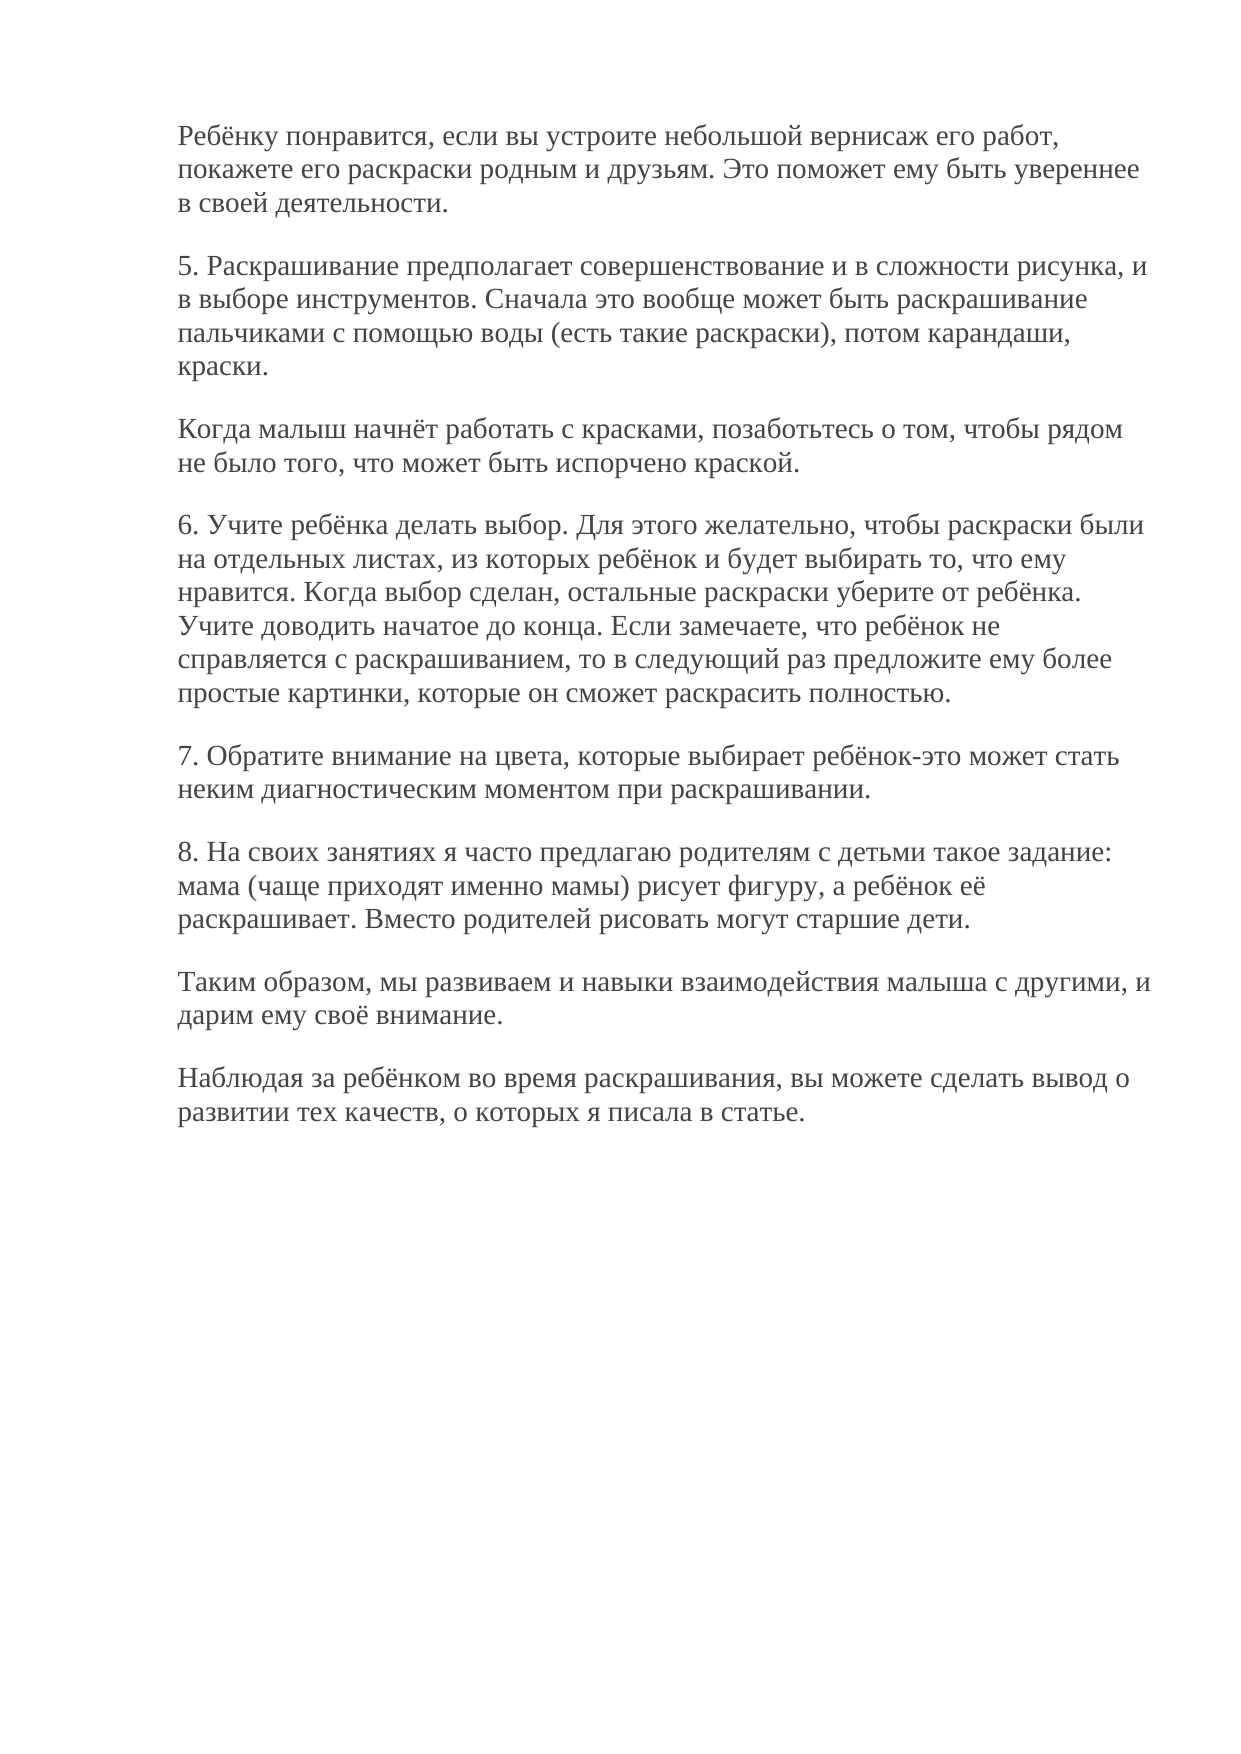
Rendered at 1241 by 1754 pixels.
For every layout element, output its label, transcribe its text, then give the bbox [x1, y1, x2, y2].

text 5. Раскрашивание предполагает совершенствование и в сложности рисунка, и в выборе инструментов. Сначала это вообще может быть раскрашивание пальчиками с помощью воды (есть такие раскраски), потом карандаши, краски. [177, 248, 1152, 382]
text 6. Учите ребёнка делать выбор. Для этого желательно, чтобы раскраски были на отдельных листах, из которых ребёнок и будет выбирать то, что ему нравится. Когда выбор сделан, остальные раскраски уберите от ребёнка. Учите доводить начатое до конца. Если замечаете, что ребёнок не справляется с раскрашиванием, то в следующий раз предложите ему более простые картинки, которые он сможет раскрасить полностью. [177, 507, 1152, 709]
text 8. На своих занятиях я часто предлагаю родителям с детьми такое задание: мама (чаще приходят именно мамы) рисует фигуру, а ребёнок её раскрашивает. Вместо родителей рисовать могут старшие дети. [177, 834, 1152, 935]
text Ребёнку понравится, если вы устроите небольшой вернисаж его работ, покажете его раскраски родным и друзьям. Это поможет ему быть увереннее в своей деятельности. [177, 118, 1152, 219]
text Таким образом, мы развиваем и навыки взаимодействия малыша с другими, и дарим ему своё внимание. [177, 964, 1152, 1031]
text 7. Обратите внимание на цвета, которые выбирает ребёнок-это может стать неким диагностическим моментом при раскрашивании. [177, 738, 1152, 805]
text Когда малыш начнёт работать с красками, позаботьтесь о том, чтобы рядом не было того, что может быть испорчено краской. [177, 411, 1152, 478]
text Наблюдая за ребёнком во время раскрашивания, вы можете сделать вывод о развитии тех качеств, о которых я писала в статье. [177, 1060, 1152, 1127]
